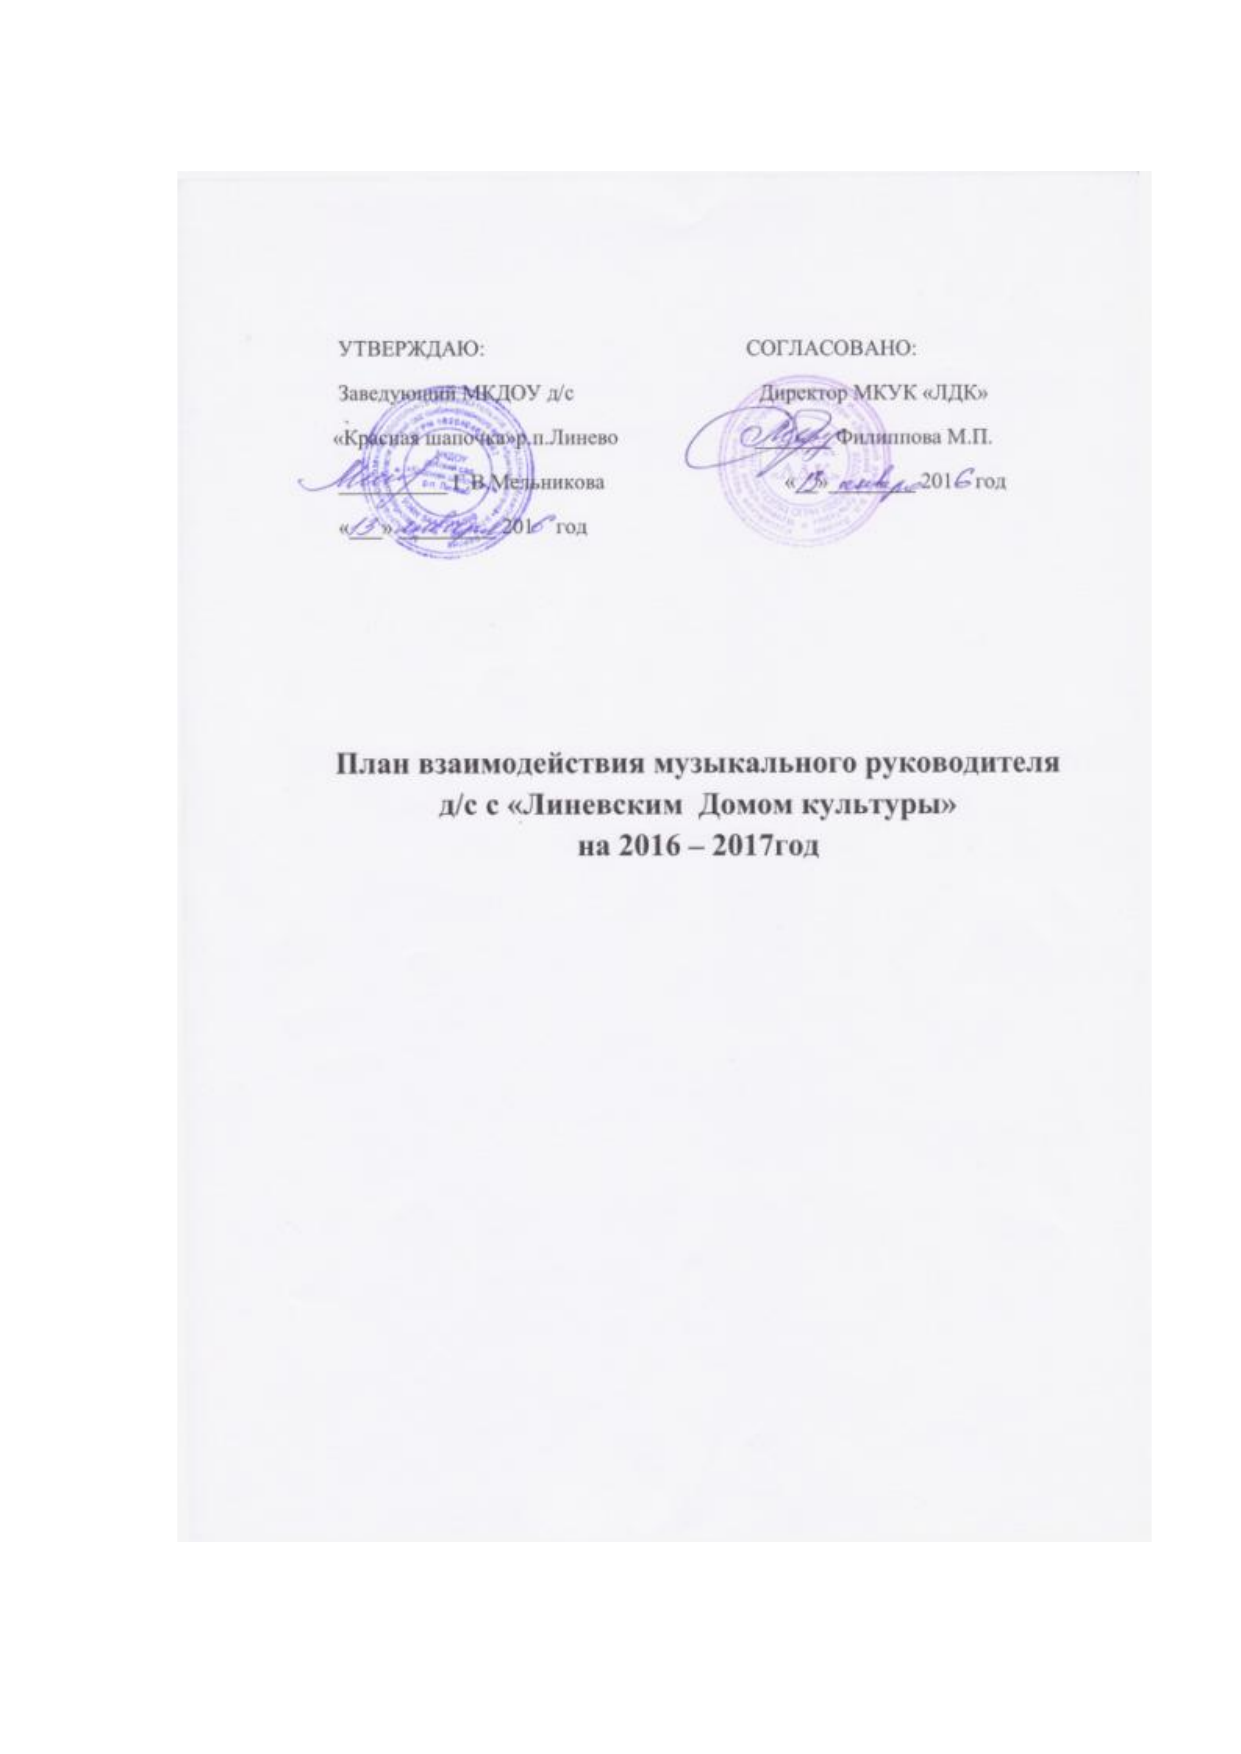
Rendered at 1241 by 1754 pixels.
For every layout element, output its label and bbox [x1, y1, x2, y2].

picture [177, 171, 1152, 1542]
